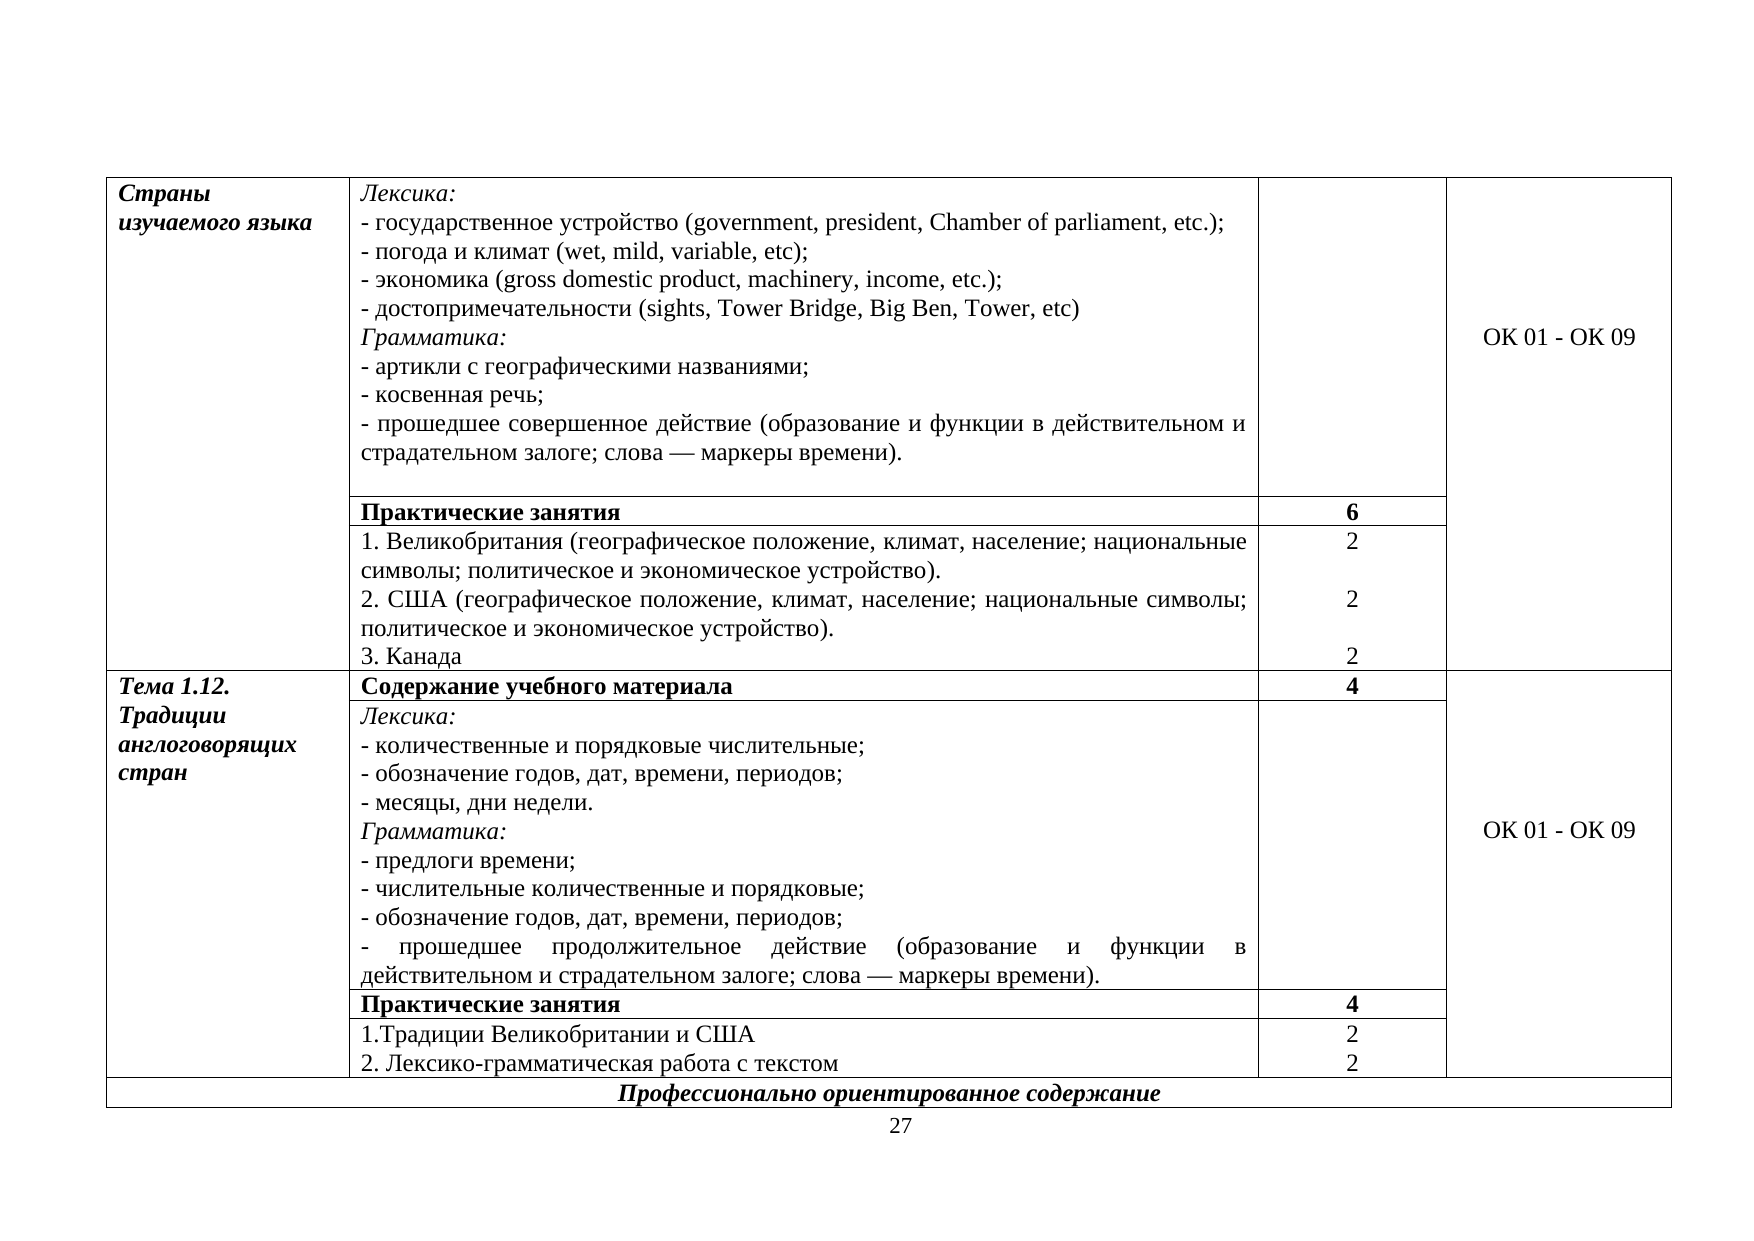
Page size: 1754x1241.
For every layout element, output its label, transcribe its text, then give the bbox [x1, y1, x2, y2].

table_cell [1259, 701, 1446, 988]
table_cell ОК 01 - ОК 09 [1447, 671, 1671, 1077]
table_cell [1259, 178, 1446, 496]
table_cell 6 [1259, 497, 1446, 525]
table_cell 1. Великобритания (географическое положение, климат, население; национальные символы; политическое и экономическое устройство). 2. США (географическое положение, климат, население; национальные символы; политическое и экономическое устройство). 3. Канада [350, 526, 1258, 670]
table_cell Практические занятия [350, 497, 1258, 525]
table_cell Профессионально ориентированное содержание [107, 1078, 1671, 1107]
table_cell ОК 01 - ОК 09 [1447, 178, 1671, 670]
table_cell Содержание учебного материала [350, 671, 1258, 700]
table_cell 4 [1259, 990, 1446, 1018]
table_cell 1.Традиции Великобритании и США 2. Лексико-грамматическая работа с текстом [350, 1019, 1258, 1077]
table_cell 2 2 2 [1259, 526, 1446, 670]
table_cell Лексика: - количественные и порядковые числительные; - обозначение годов, дат, времени, периодов; - месяцы, дни недели. Грамматика: - предлоги времени; - числительные количественные и порядковые; - обозначение годов, дат, времени, периодов; - прошедшее продолжительное действие (образование и функции в действительном и страдательном залоге; слова — маркеры времени). [350, 701, 1258, 988]
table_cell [107, 178, 349, 670]
table_cell Практические занятия [350, 990, 1258, 1018]
table_cell Лексика: - государственное устройство (government, president, Chamber of parliament, etc.); - погода и климат (wet, mild, variable, etc); - экономика (gross domestic product, machinery, income, etc.); - достопримечательности (sights, Tower Bridge, Big Ben, Tower, etc) Грамматика: - артикли с географическими названиями; - косвенная речь; - прошедшее совершенное действие (образование и функции в действительном и страдательном залоге; слова — маркеры времени). [350, 178, 1258, 496]
table_cell 4 [1259, 671, 1446, 700]
table_cell Тема 1.12. Традиции англоговорящих стран [107, 671, 349, 1077]
table_cell 2 2 [1259, 1019, 1446, 1077]
